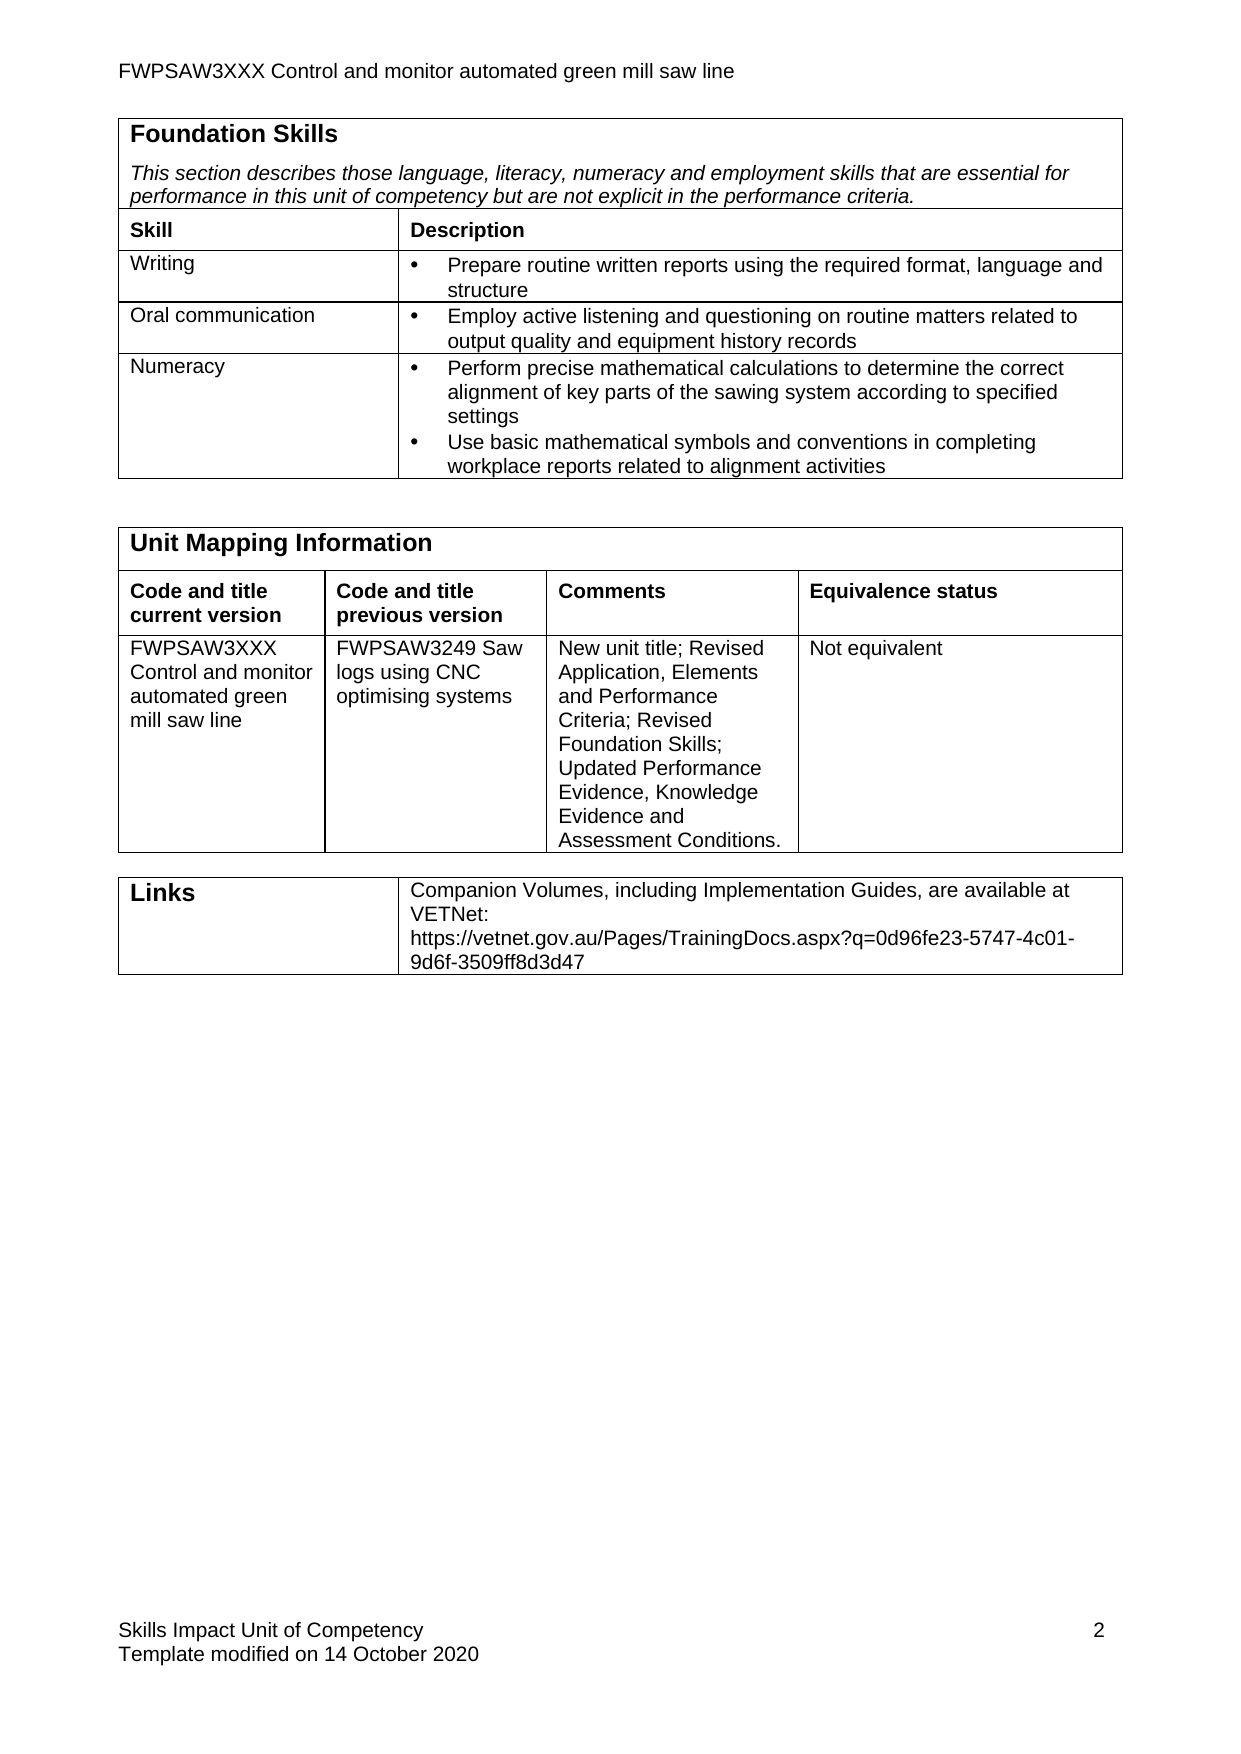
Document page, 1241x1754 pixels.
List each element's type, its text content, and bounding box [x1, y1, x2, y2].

table_header Companion Volumes, including Implementation Guides, are available at VETNet: https://vetnet.gov.au/Pages/TrainingDocs.aspx?q=0d96fe23-5747-4c01-9d6f-3509ff8d3d47 [399, 878, 1122, 974]
table_cell Comments [547, 571, 798, 635]
table_cell Numeracy [119, 354, 398, 478]
table_cell Prepare routine written reports using the required format, language and structure [399, 251, 1122, 301]
table_cell Skill [119, 209, 398, 250]
table_cell Perform precise mathematical calculations to determine the correct alignment of key parts of the sawing system according to specified settings Use basic mathematical symbols and conventions in completing workplace reports related to alignment activities [399, 354, 1122, 478]
table_cell FWPSAW3249 Saw logs using CNC optimising systems [326, 636, 546, 852]
table_cell Code and title previous version [326, 571, 546, 635]
table_header Foundation Skills This section describes those language, literacy, numeracy and employment skills that are essential for performance in this unit of competency but are not explicit in the performance criteria. [119, 119, 1122, 208]
table_cell Not equivalent [799, 636, 1122, 852]
table_cell Code and title current version [119, 571, 324, 635]
table_cell New unit title; Revised Application, Elements and Performance Criteria; Revised Foundation Skills; Updated Performance Evidence, Knowledge Evidence and Assessment Conditions. [547, 636, 798, 852]
table_cell Description [399, 209, 1122, 250]
table_cell Employ active listening and questioning on routine matters related to output quality and equipment history records [399, 303, 1122, 353]
table_cell FWPSAW3XXX Control and monitor automated green mill saw line [119, 636, 324, 852]
table_cell Oral communication [119, 303, 398, 353]
table_header Links [119, 878, 398, 974]
table_cell Writing [119, 251, 398, 301]
table_cell Equivalence status [799, 571, 1122, 635]
table_header Unit Mapping Information [119, 528, 1122, 569]
